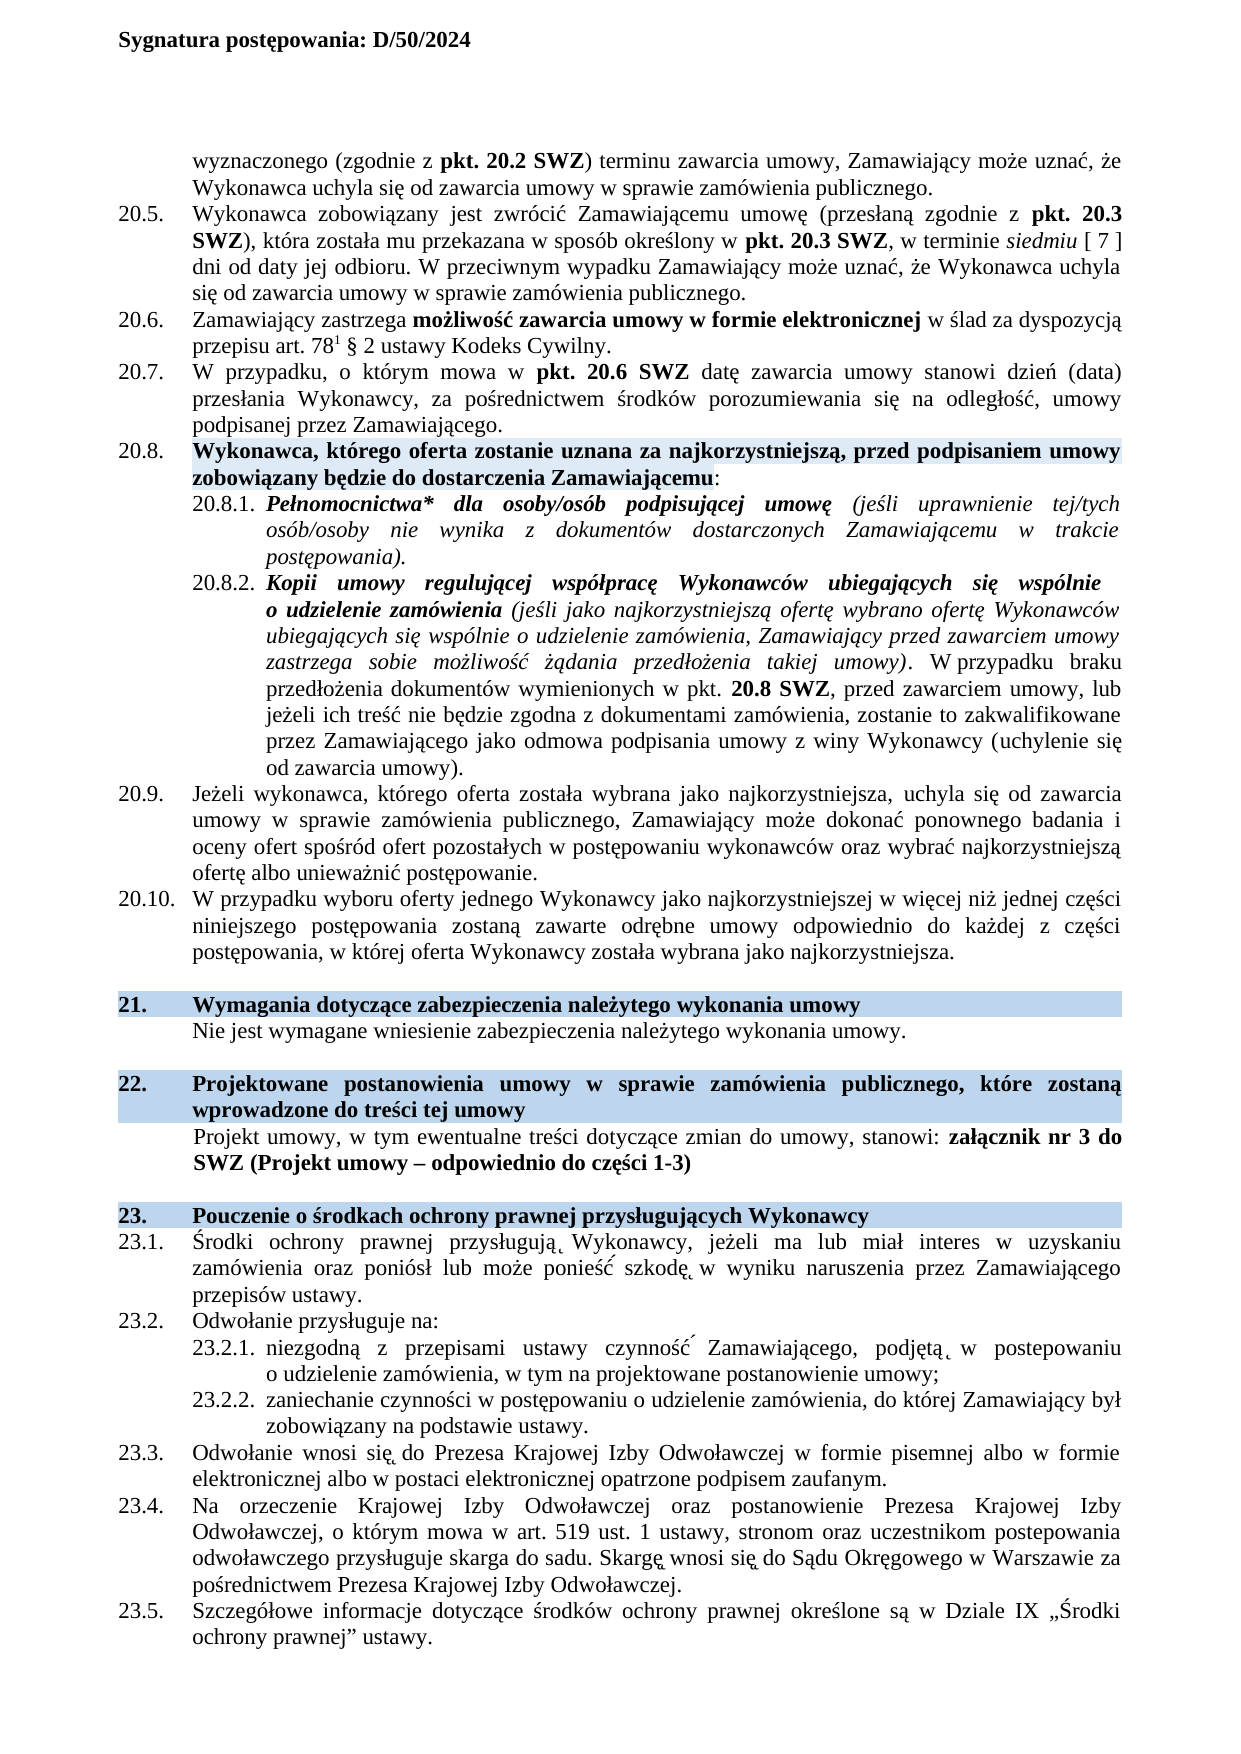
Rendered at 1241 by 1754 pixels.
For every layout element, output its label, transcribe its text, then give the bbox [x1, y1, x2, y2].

list Projektowane postanowienia umowy w sprawie zamówienia publicznego, które zostaną wprowadzone do treści tej umowy [118, 1070, 1122, 1123]
list niezgodną z przepisami ustawy czynność́ Zamawiającego, podjętą̨ w postepowaniu o udzielenie zamówienia, w tym na projektowane postanowienie umowy; [192, 1333, 1122, 1386]
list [118, 148, 1122, 200]
text Projekt umowy, w tym ewentualne treści dotyczące zmian do umowy, stanowi: załącznik nr 3 do SWZ (Projekt umowy – odpowiednio do części 1-3) [193, 1123, 1122, 1175]
list Odwołanie przysługuje na: [118, 1307, 1122, 1333]
list Wykonawca, którego oferta zostanie uznana za najkorzystniejszą, przed podpisaniem umowy zobowiązany będzie do dostarczenia Zamawiającemu: [118, 437, 1122, 490]
text Nie jest wymagane wniesienie zabezpieczenia należytego wykonania umowy. [192, 1017, 1122, 1044]
list W przypadku, o którym mowa w pkt. 20.6 SWZ datę zawarcia umowy stanowi dzień (data) przesłania Wykonawcy, za pośrednictwem środków porozumiewania się na odległość, umowy podpisanej przez Zamawiającego. [118, 358, 1122, 437]
list Zamawiający zastrzega możliwość zawarcia umowy w formie elektronicznej w ślad za dyspozycją przepisu art. 781 § 2 ustawy Kodeks Cywilny. [118, 306, 1122, 358]
list Jeżeli wykonawca, którego oferta została wybrana jako najkorzystniejsza, uchyla się od zawarcia umowy w sprawie zamówienia publicznego, Zamawiający może dokonać ponownego badania i oceny ofert spośród ofert pozostałych w postępowaniu wykonawców oraz wybrać najkorzystniejszą ofertę albo unieważnić postępowanie. [118, 780, 1122, 886]
list Kopii umowy regulującej współpracę Wykonawców ubiegających się wspólnie o udzielenie zamówienia (jeśli jako najkorzystniejszą ofertę wybrano ofertę Wykonawców ubiegających się wspólnie o udzielenie zamówienia, Zamawiający przed zawarciem umowy zastrzega sobie możliwość żądania przedłożenia takiej umowy). W przypadku braku przedłożenia dokumentów wymienionych w pkt. 20.8 SWZ, przed zawarciem umowy, lub jeżeli ich treść nie będzie zgodna z dokumentami zamówienia, zostanie to zakwalifikowane przez Zamawiającego jako odmowa podpisania umowy z winy Wykonawcy (uchylenie się od zawarcia umowy). [192, 569, 1122, 780]
list Środki ochrony prawnej przysługują̨ Wykonawcy, jeżeli ma lub miał interes w uzyskaniu zamówienia oraz poniósł lub może ponieść́ szkodę̨ w wyniku naruszenia przez Zamawiającego przepisów ustawy. [118, 1228, 1122, 1307]
list Odwołanie wnosi się̨ do Prezesa Krajowej Izby Odwoławczej w formie pisemnej albo w formie elektronicznej albo w postaci elektronicznej opatrzone podpisem zaufanym. [118, 1439, 1122, 1492]
list Pouczenie o środkach ochrony prawnej przysługujących Wykonawcy [118, 1202, 1122, 1228]
list W przypadku wyboru oferty jednego Wykonawcy jako najkorzystniejszej w więcej niż jednej części niniejszego postępowania zostaną zawarte odrębne umowy odpowiednio do każdej z części postępowania, w której oferta Wykonawcy została wybrana jako najkorzystniejsza. [118, 886, 1122, 964]
list zaniechanie czynności w postępowaniu o udzielenie zamówienia, do której Zamawiający był zobowiązany na podstawie ustawy. [192, 1386, 1122, 1439]
list Wykonawca zobowiązany jest zwrócić Zamawiającemu umowę (przesłaną zgodnie z pkt. 20.3 SWZ), która została mu przekazana w sposób określony w pkt. 20.3 SWZ, w terminie siedmiu [ 7 ] dni od daty jej odbioru. W przeciwnym wypadku Zamawiający może uznać, że Wykonawca uchyla się od zawarcia umowy w sprawie zamówienia publicznego. [118, 200, 1122, 306]
list Pełnomocnictwa* dla osoby/osób podpisującej umowę (jeśli uprawnienie tej/tych osób/osoby nie wynika z dokumentów dostarczonych Zamawiającemu w trakcie postępowania). [192, 490, 1122, 569]
list Na orzeczenie Krajowej Izby Odwoławczej oraz postanowienie Prezesa Krajowej Izby Odwoławczej, o którym mowa w art. 519 ust. 1 ustawy, stronom oraz uczestnikom postepowania odwoławczego przysługuje skarga do sadu. Skargę̨ wnosi się̨ do Sądu Okręgowego w Warszawie za pośrednictwem Prezesa Krajowej Izby Odwoławczej. [118, 1492, 1122, 1597]
list Szczegółowe informacje dotyczące środków ochrony prawnej określone są w Dziale IX „Środki ochrony prawnej” ustawy. [118, 1597, 1122, 1650]
list Wymagania dotyczące zabezpieczenia należytego wykonania umowy [118, 991, 1122, 1017]
